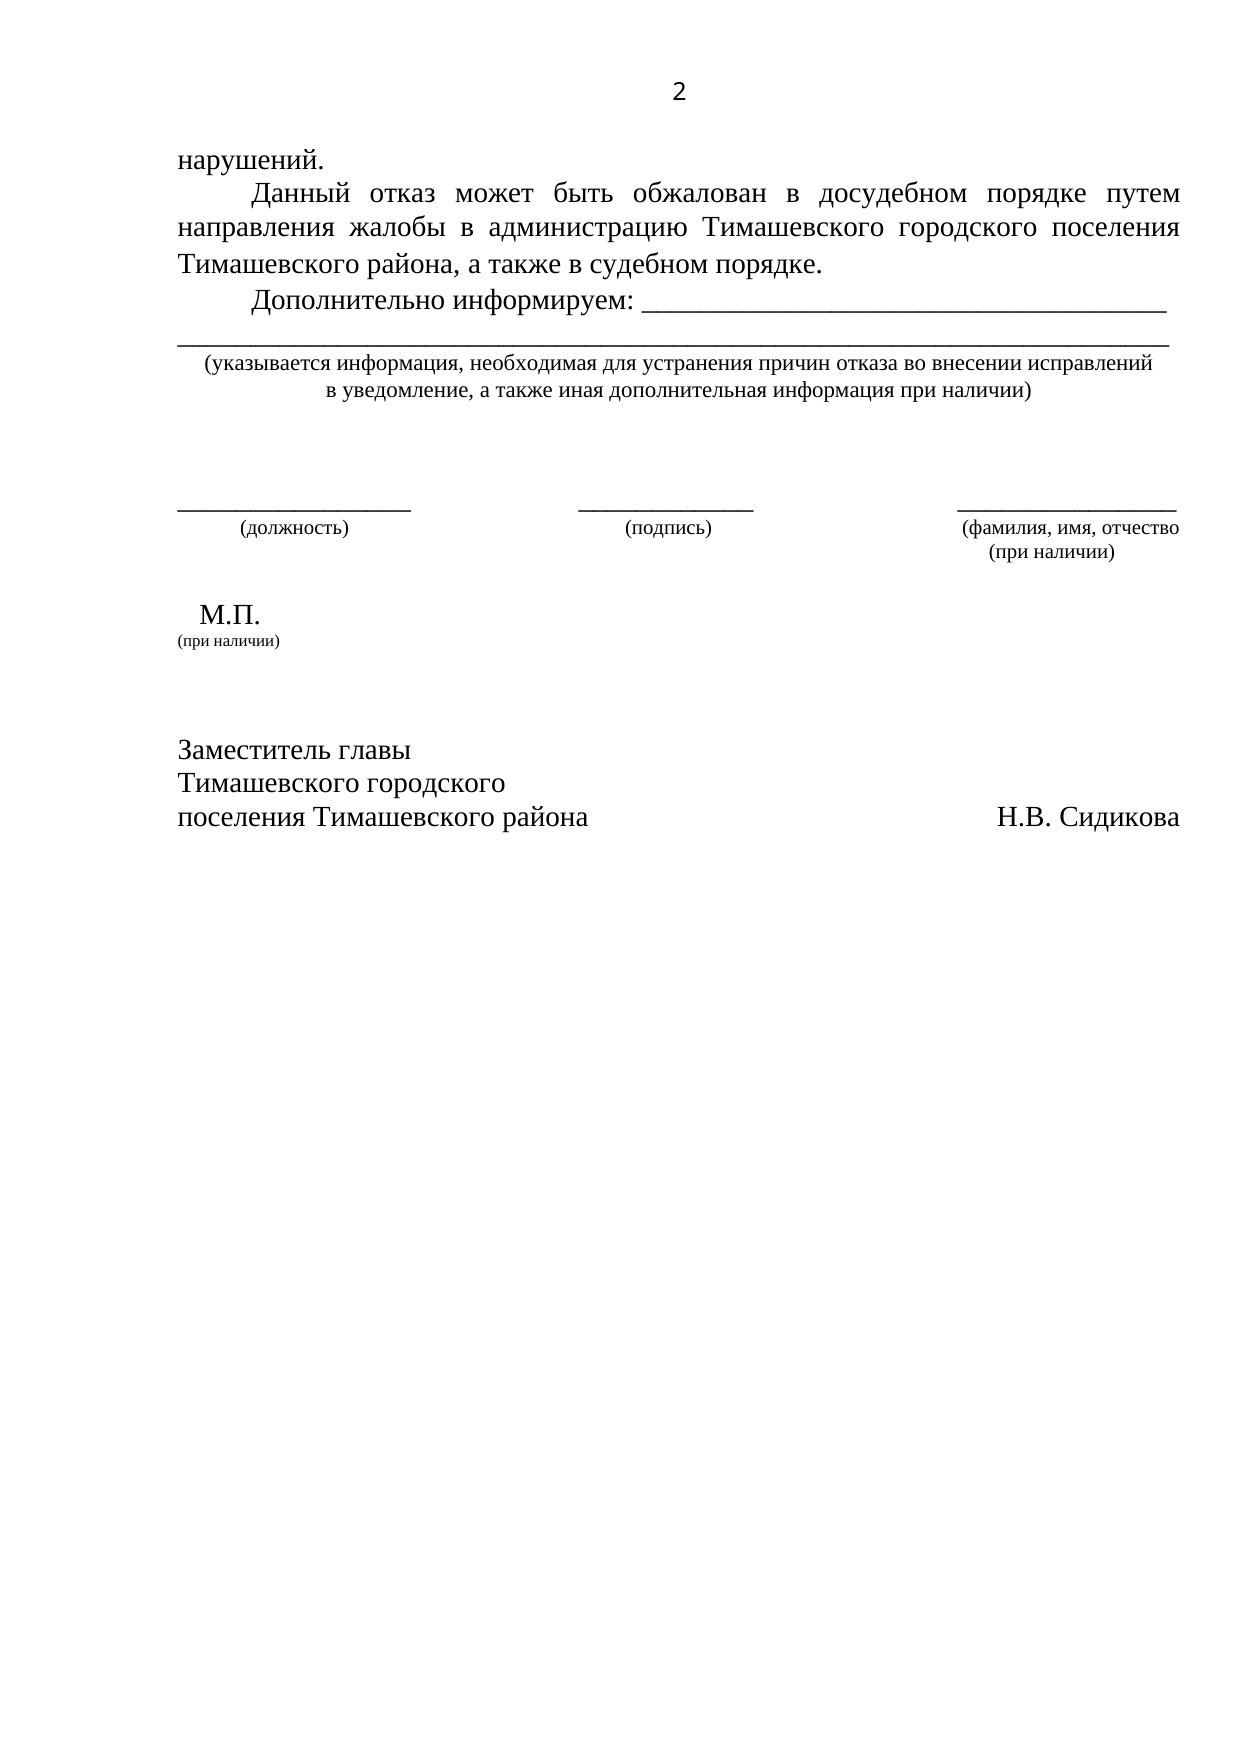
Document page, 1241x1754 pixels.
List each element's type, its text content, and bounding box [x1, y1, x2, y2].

text (должность) (подпись) (фамилия, имя, отчество [177, 515, 1181, 539]
text Данный отказ может быть обжалован в досудебном порядке путем направления жалобы в администрацию Тимашевского городского поселения Тимашевского района, а также в судебном порядке. [177, 176, 1181, 282]
text (при наличии) [177, 630, 1181, 664]
text Дополнительно информируем: ____________________________________ [177, 282, 1181, 316]
text поселения Тимашевского района Н.В. Сидикова [177, 799, 1181, 833]
text в уведомление, а также иная дополнительная информация при наличии) [177, 376, 1181, 402]
text М.П. [177, 597, 1181, 630]
text Заместитель главы [177, 732, 1181, 766]
text Тимашевского городского [177, 766, 1181, 799]
text (указывается информация, необходимая для устранения причин отказа во внесении исправлений [177, 349, 1181, 376]
text ________________ ____________ _______________ [177, 481, 1181, 515]
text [177, 142, 1181, 176]
text ____________________________________________________________________ [177, 316, 1181, 349]
text (при наличии) [177, 539, 1181, 563]
